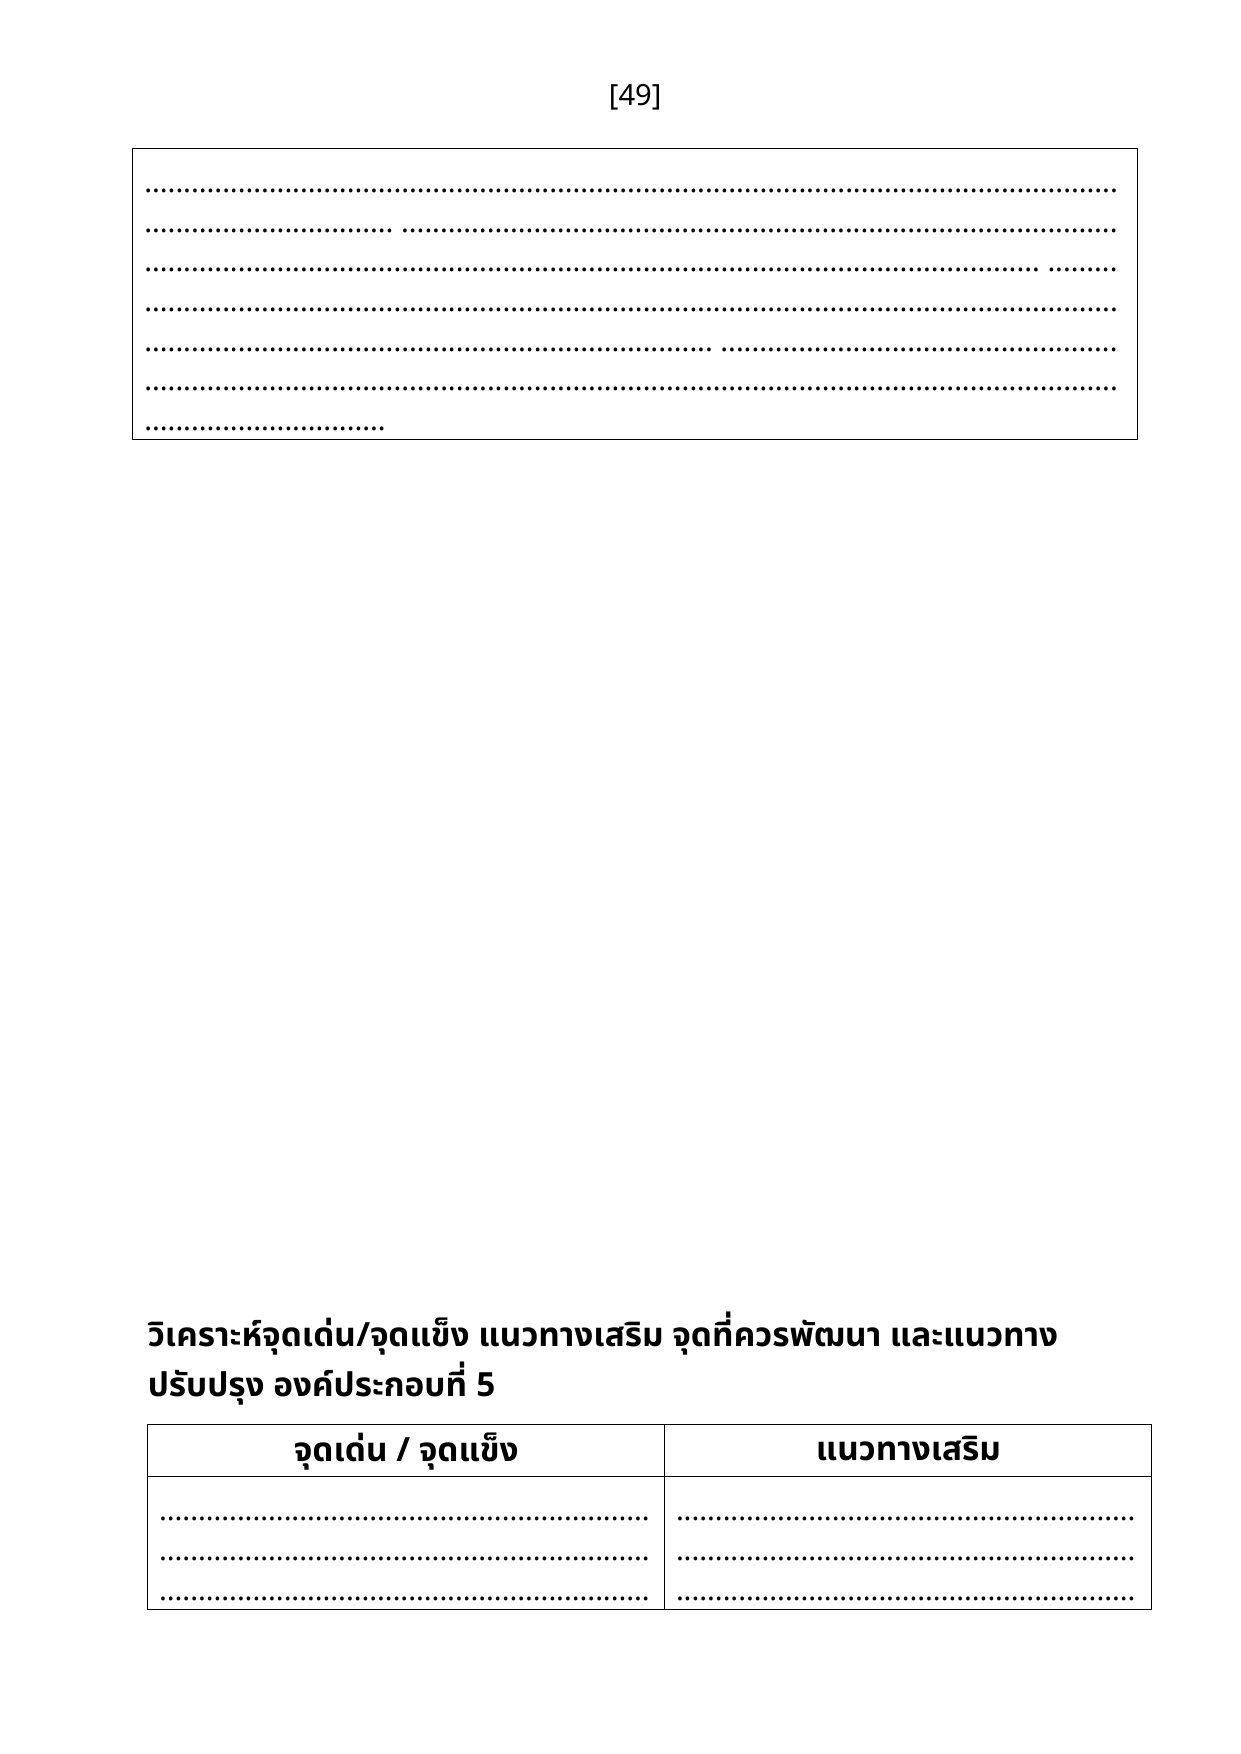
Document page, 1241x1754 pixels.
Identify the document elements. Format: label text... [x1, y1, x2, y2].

text วิเคราะห์จุดเด่น/จุดแข็ง แนวทางเสริม จุดที่ควรพัฒนา และแนวทางปรับปรุง องค์ประกอบที่ 5 [148, 1311, 1122, 1412]
table_header แนวทางเสริม [665, 1425, 1151, 1476]
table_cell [665, 1477, 1151, 1608]
table_header จุดเด่น / จุดแข็ง [148, 1425, 664, 1476]
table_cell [133, 149, 1137, 439]
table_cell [148, 1477, 664, 1608]
